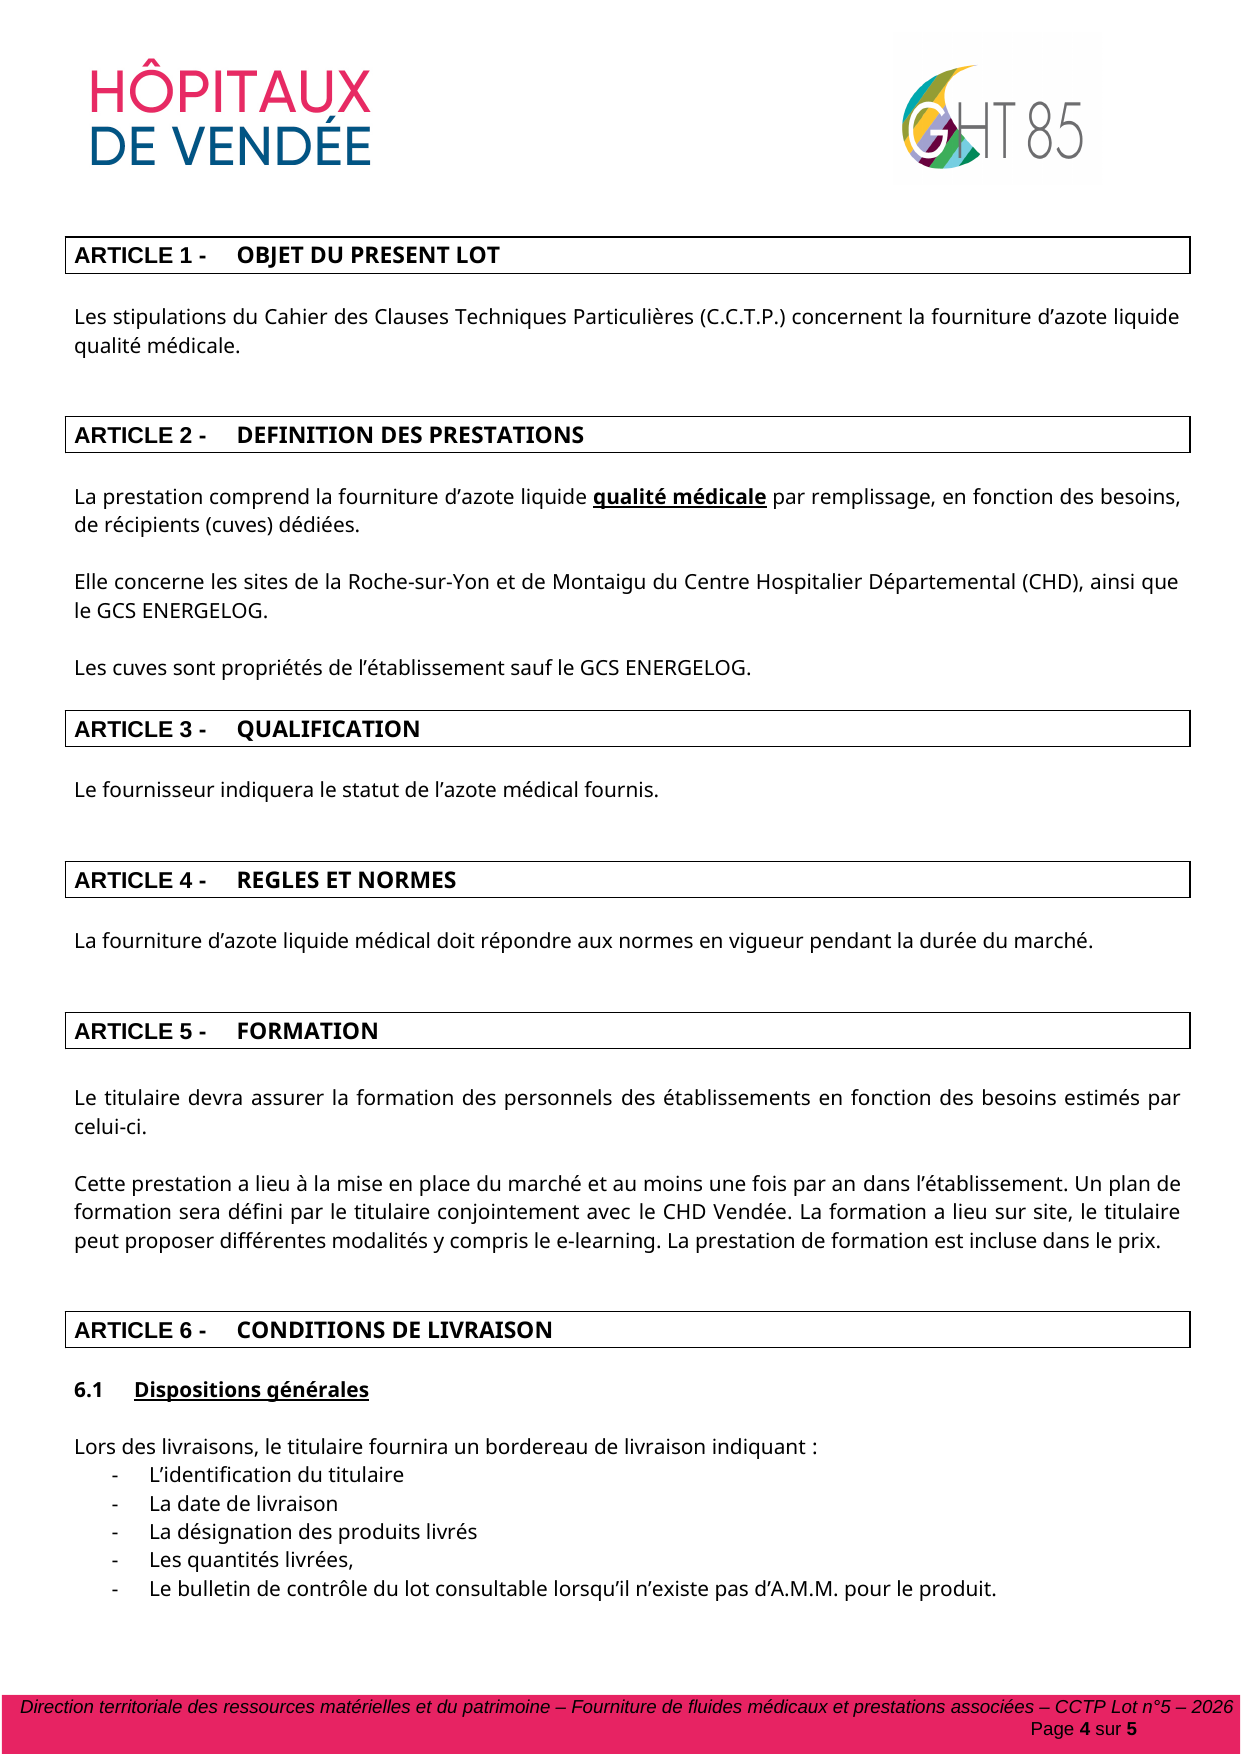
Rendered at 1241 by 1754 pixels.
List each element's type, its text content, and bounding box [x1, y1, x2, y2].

list Le bulletin de contrôle du lot consultable lorsqu’il n’existe pas d’A.M.M. pour le produit. [111, 1574, 1181, 1602]
picture [1, 0, 1241, 1754]
text La prestation comprend la fourniture d’azote liquide qualité médicale par remplissage, en fonction des besoins, de récipients (cuves) dédiées. [74, 482, 1181, 539]
text La fourniture d’azote liquide médical doit répondre aux normes en vigueur pendant la durée du marché. [74, 927, 1181, 955]
text Elle concerne les sites de la Roche-sur-Yon et de Montaigu du Centre Hospitalier Départemental (CHD), ainsi que le GCS ENERGELOG. [74, 567, 1181, 624]
list La désignation des produits livrés [111, 1517, 1181, 1546]
text Les stipulations du Cahier des Clauses Techniques Particulières (C.C.T.P.) concernent la fourniture d’azote liquide qualité médicale. [74, 302, 1181, 359]
subtitle CONDITIONS DE LIVRAISON [66, 1312, 1189, 1347]
subtitle QUALIFICATION [66, 711, 1189, 746]
list L’identification du titulaire [111, 1460, 1181, 1489]
list Les quantités livrées, [111, 1546, 1181, 1574]
subtitle FORMATION [66, 1013, 1189, 1048]
text Le fournisseur indiquera le statut de l’azote médical fournis. [74, 775, 1181, 804]
text Cette prestation a lieu à la mise en place du marché et au moins une fois par an dans l’établissement. Un plan de formation sera défini par le titulaire conjointement avec le CHD Vendée. La formation a lieu sur site, le titulaire peut proposer différentes modalités y compris le e-learning. La prestation de formation est incluse dans le prix. [74, 1169, 1181, 1254]
text Le titulaire devra assurer la formation des personnels des établissements en fonction des besoins estimés par celui-ci. [74, 1083, 1181, 1140]
subtitle DEFINITION DES PRESTATIONS [66, 417, 1189, 452]
subtitle REGLES ET NORMES [66, 862, 1189, 897]
subtitle OBJET DU PRESENT LOT [66, 238, 1189, 273]
list La date de livraison [111, 1489, 1181, 1517]
text Les cuves sont propriétés de l’établissement sauf le GCS ENERGELOG. [74, 653, 1181, 681]
text Lors des livraisons, le titulaire fournira un bordereau de livraison indiquant : [74, 1432, 1181, 1460]
subtitle Dispositions générales [74, 1375, 1181, 1403]
